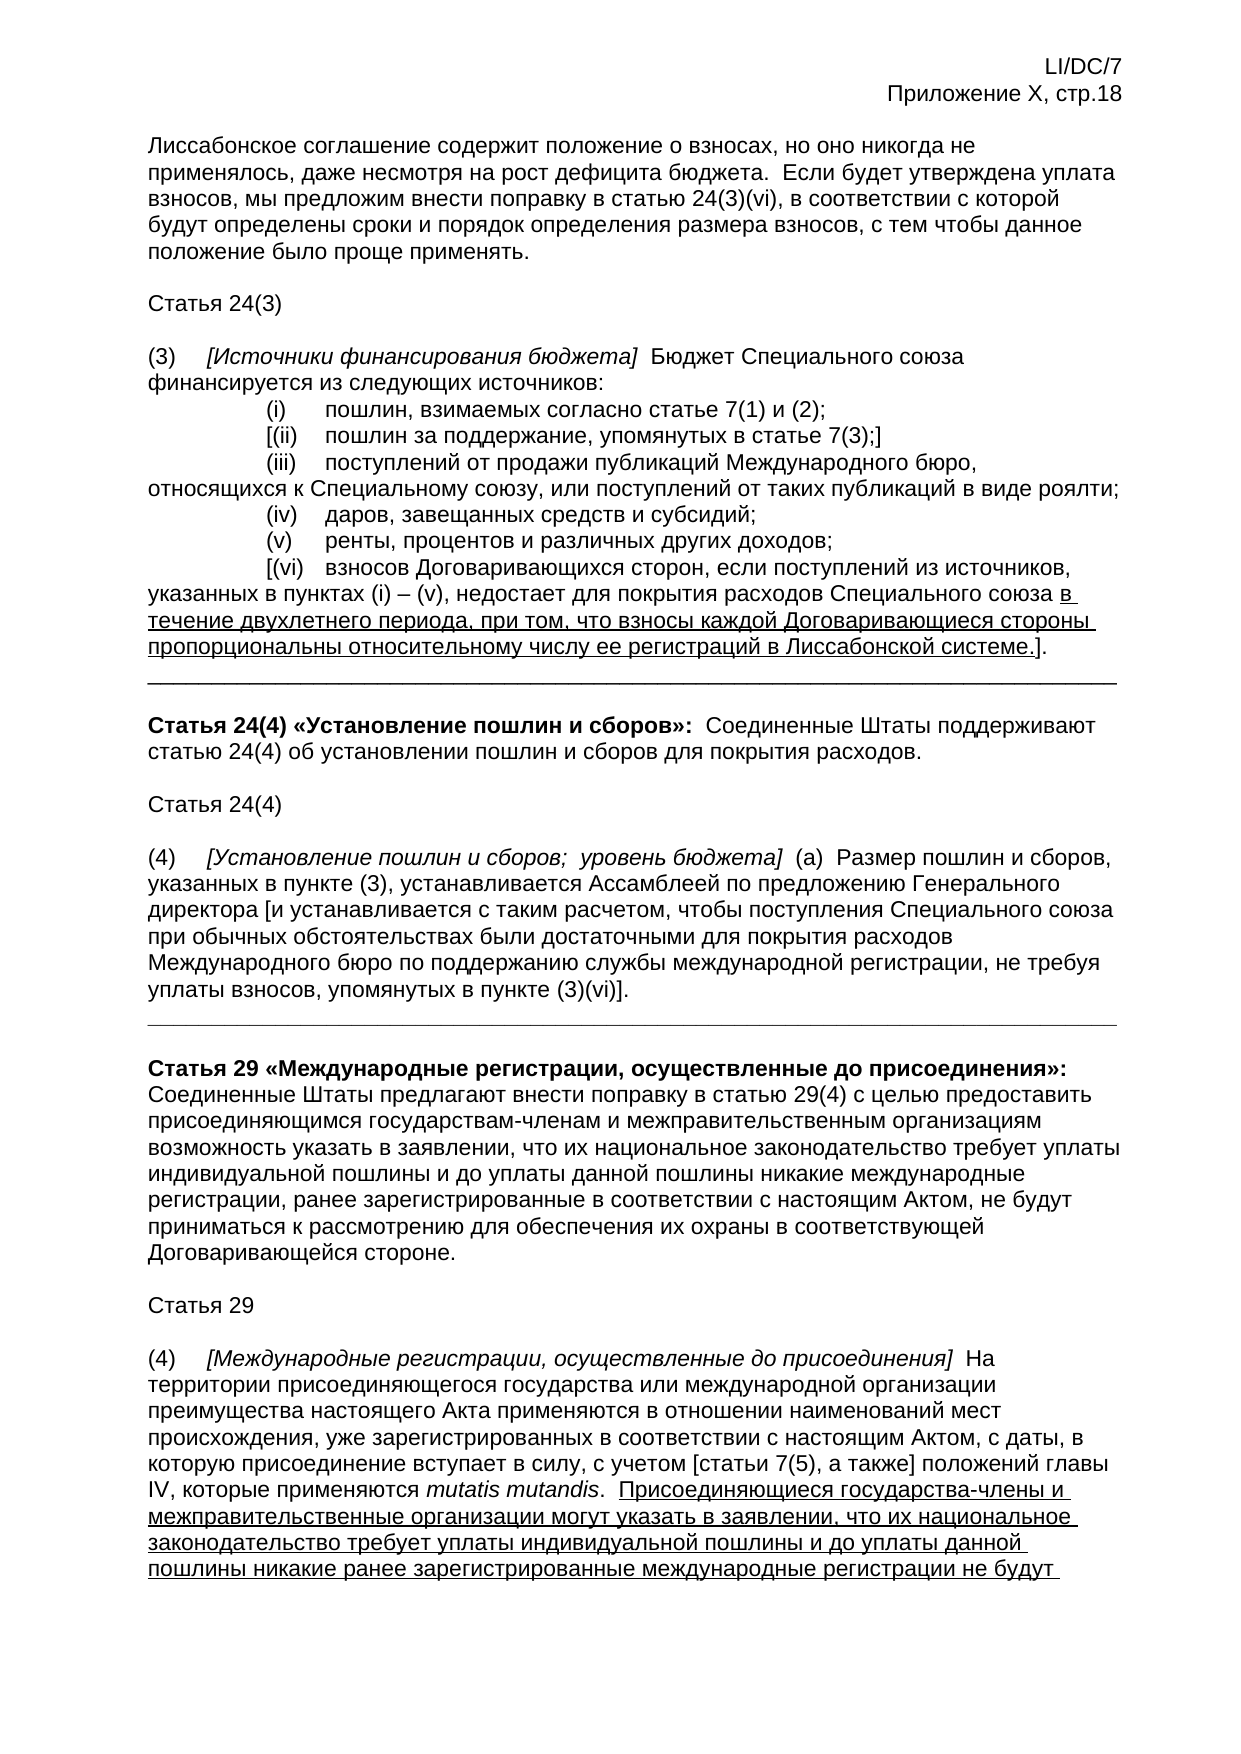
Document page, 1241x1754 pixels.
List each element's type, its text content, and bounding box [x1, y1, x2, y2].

text (iii) поступлений от продажи публикаций Международного бюро, относящихся к Специальному союзу, или поступлений от таких публикаций в виде роялти; [148, 448, 1122, 501]
text (4) [Установление пошлин и сборов; уровень бюджета] (a) Размер пошлин и сборов, указанных в пункте (3), устанавливается Ассамблеей по предложению Генерального директора [и устанавливается с таким расчетом, чтобы поступления Специального союза при обычных обстоятельствах были достаточными для покрытия расходов Международного бюро по поддержанию службы международной регистрации, не требуя уплаты взносов, упомянутых в пункте (3)(vi)]. [148, 844, 1122, 1002]
text Статья 24(3) [148, 290, 1122, 317]
text ____________________________________________________________________________ [148, 659, 1122, 686]
text [(vi) взносов Договаривающихся сторон, если поступлений из источников, указанных в пунктах (i) – (v), недостает для покрытия расходов Специального союза в течение двухлетнего периода, при том, что взносы каждой Договаривающиеся стороны пропорциональны относительному числу ее регистраций в Лиссабонской системе.]. [148, 554, 1122, 659]
text (v) ренты, процентов и различных других доходов; [207, 527, 1122, 554]
text (iv) даров, завещанных средств и субсидий; [207, 501, 1122, 527]
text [148, 1344, 1122, 1582]
text Статья 29 «Международные регистрации, осуществленные до присоединения»: Соединенные Штаты предлагают внести поправку в статью 29(4) с целью предоставить присоединяющимся государствам-членам и межправительственным организациям возможность указать в заявлении, что их национальное законодательство требует уплаты индивидуальной пошлины и до уплаты данной пошлины никакие международные регистрации, ранее зарегистрированные в соответствии с настоящим Актом, не будут приниматься к рассмотрению для обеспечения их охраны в соответствующей Договаривающейся стороне. [148, 1054, 1122, 1265]
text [148, 132, 1122, 264]
text Статья 24(4) «Установление пошлин и сборов»: Соединенные Штаты поддерживают статью 24(4) об установлении пошлин и сборов для покрытия расходов. [148, 712, 1122, 765]
text ____________________________________________________________________________ [148, 1002, 1122, 1028]
text (i) пошлин, взимаемых согласно статье 7(1) и (2); [148, 396, 1122, 422]
text Статья 29 [148, 1292, 1122, 1318]
text Статья 24(4) [148, 791, 1122, 817]
text [(ii) пошлин за поддержание, упомянутых в статье 7(3);] [207, 422, 1122, 448]
text (3) [Источники финансирования бюджета] Бюджет Специального союза финансируется из следующих источников: [148, 343, 1122, 396]
